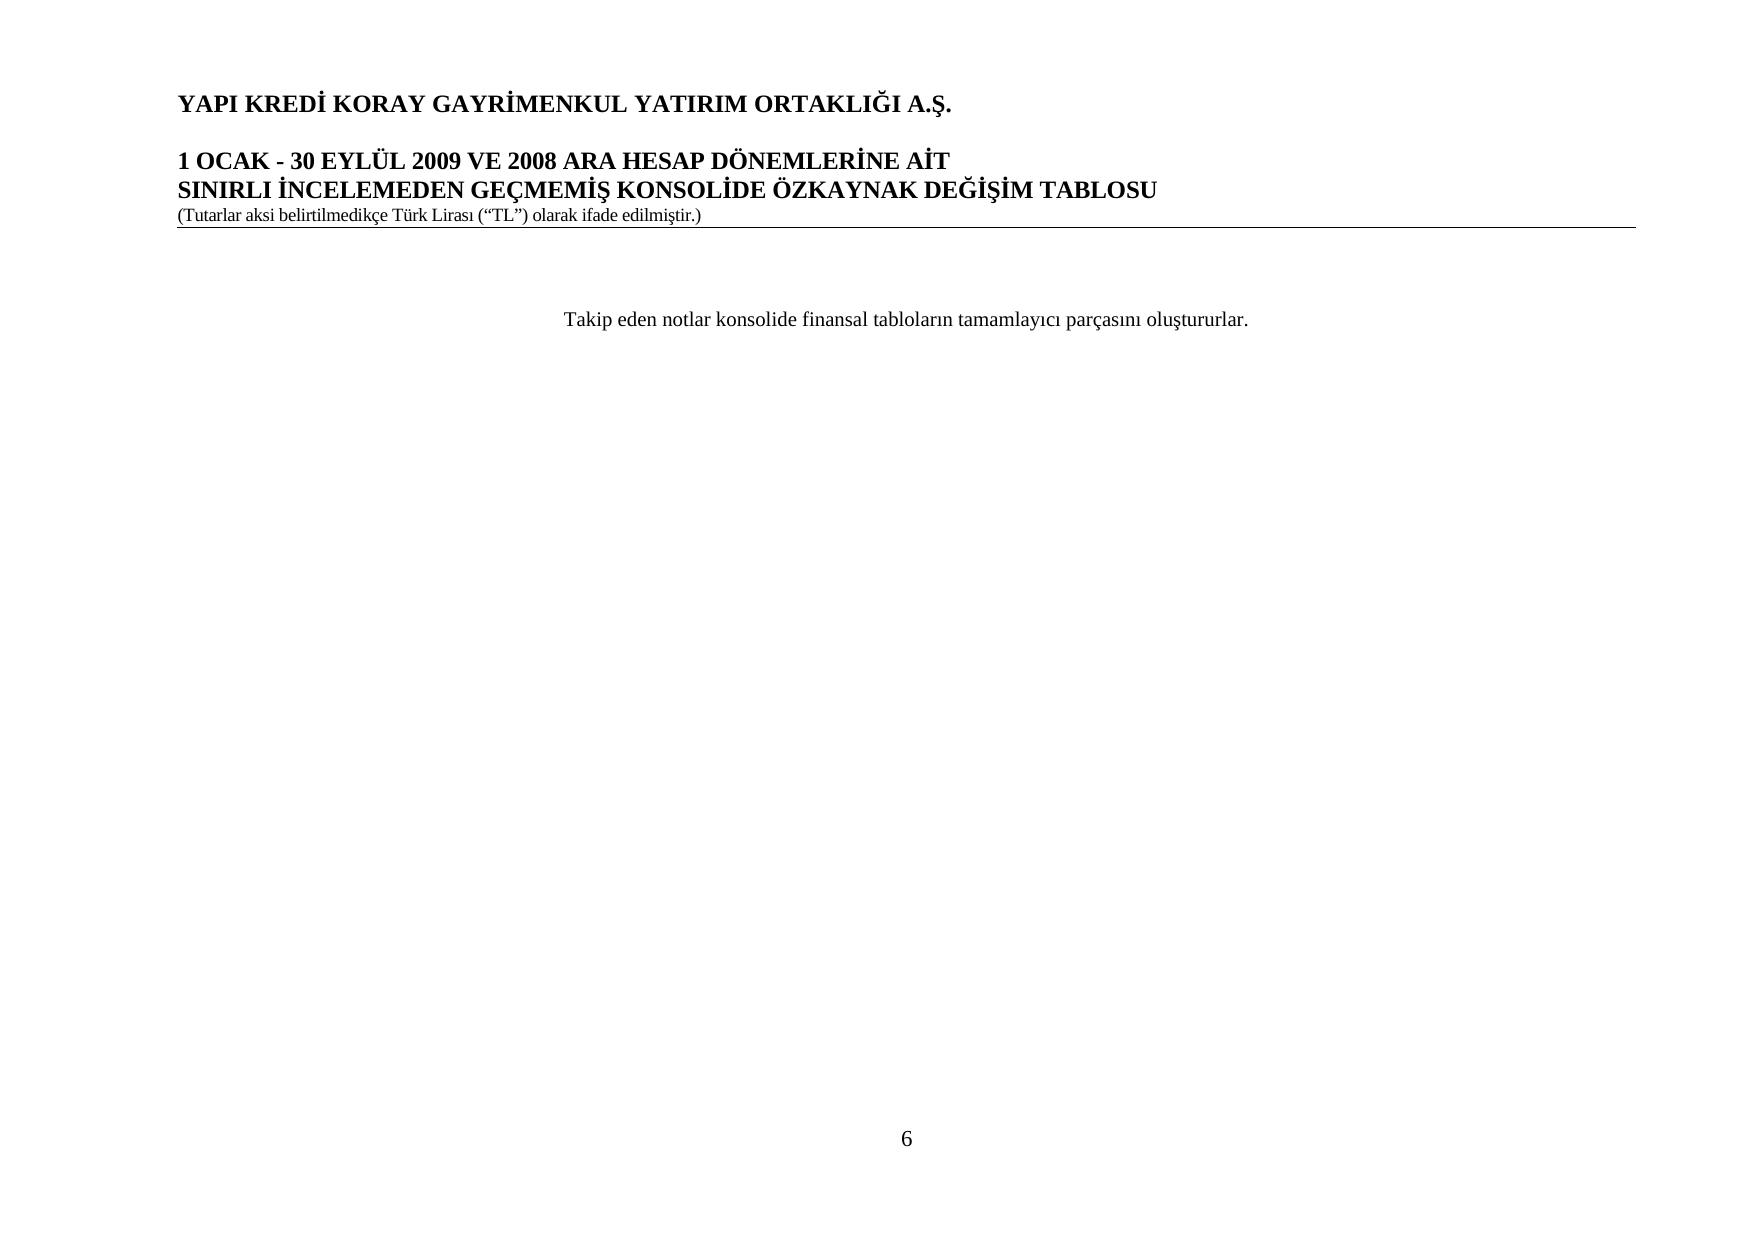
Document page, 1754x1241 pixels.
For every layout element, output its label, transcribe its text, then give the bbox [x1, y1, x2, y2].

subtitle Takip eden notlar konsolide finansal tabloların tamamlayıcı parçasını oluştururlar. [177, 307, 1636, 331]
